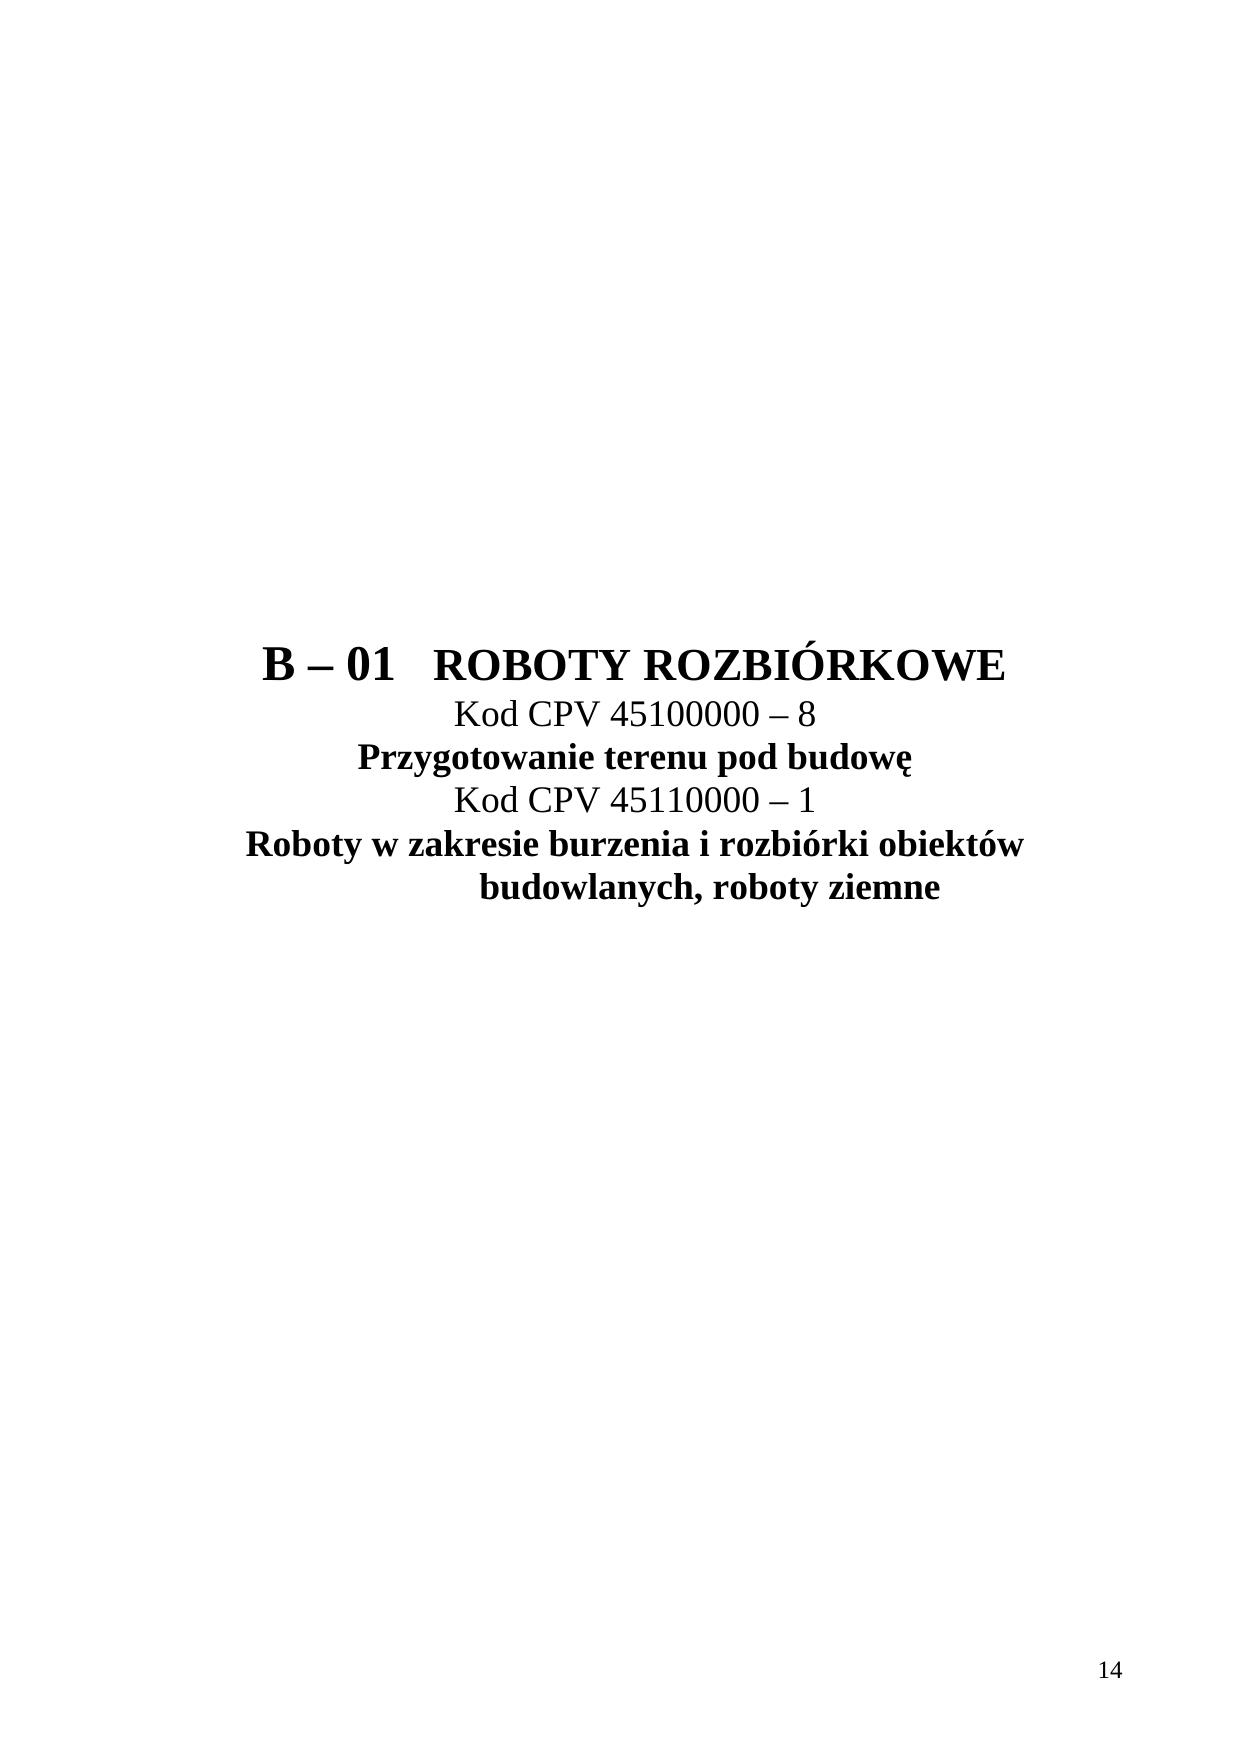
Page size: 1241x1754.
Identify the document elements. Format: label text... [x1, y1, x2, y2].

text B – 01 ROBOTY ROZBIÓRKOWE [148, 634, 1122, 692]
subtitle Roboty w zakresie burzenia i rozbiórki obiektów budowlanych, roboty ziemne [148, 821, 1122, 907]
text Kod CPV 45100000 – 8 [148, 692, 1122, 735]
subtitle Kod CPV 45110000 – 1 [148, 778, 1122, 821]
subtitle Przygotowanie terenu pod budowę [148, 735, 1122, 778]
